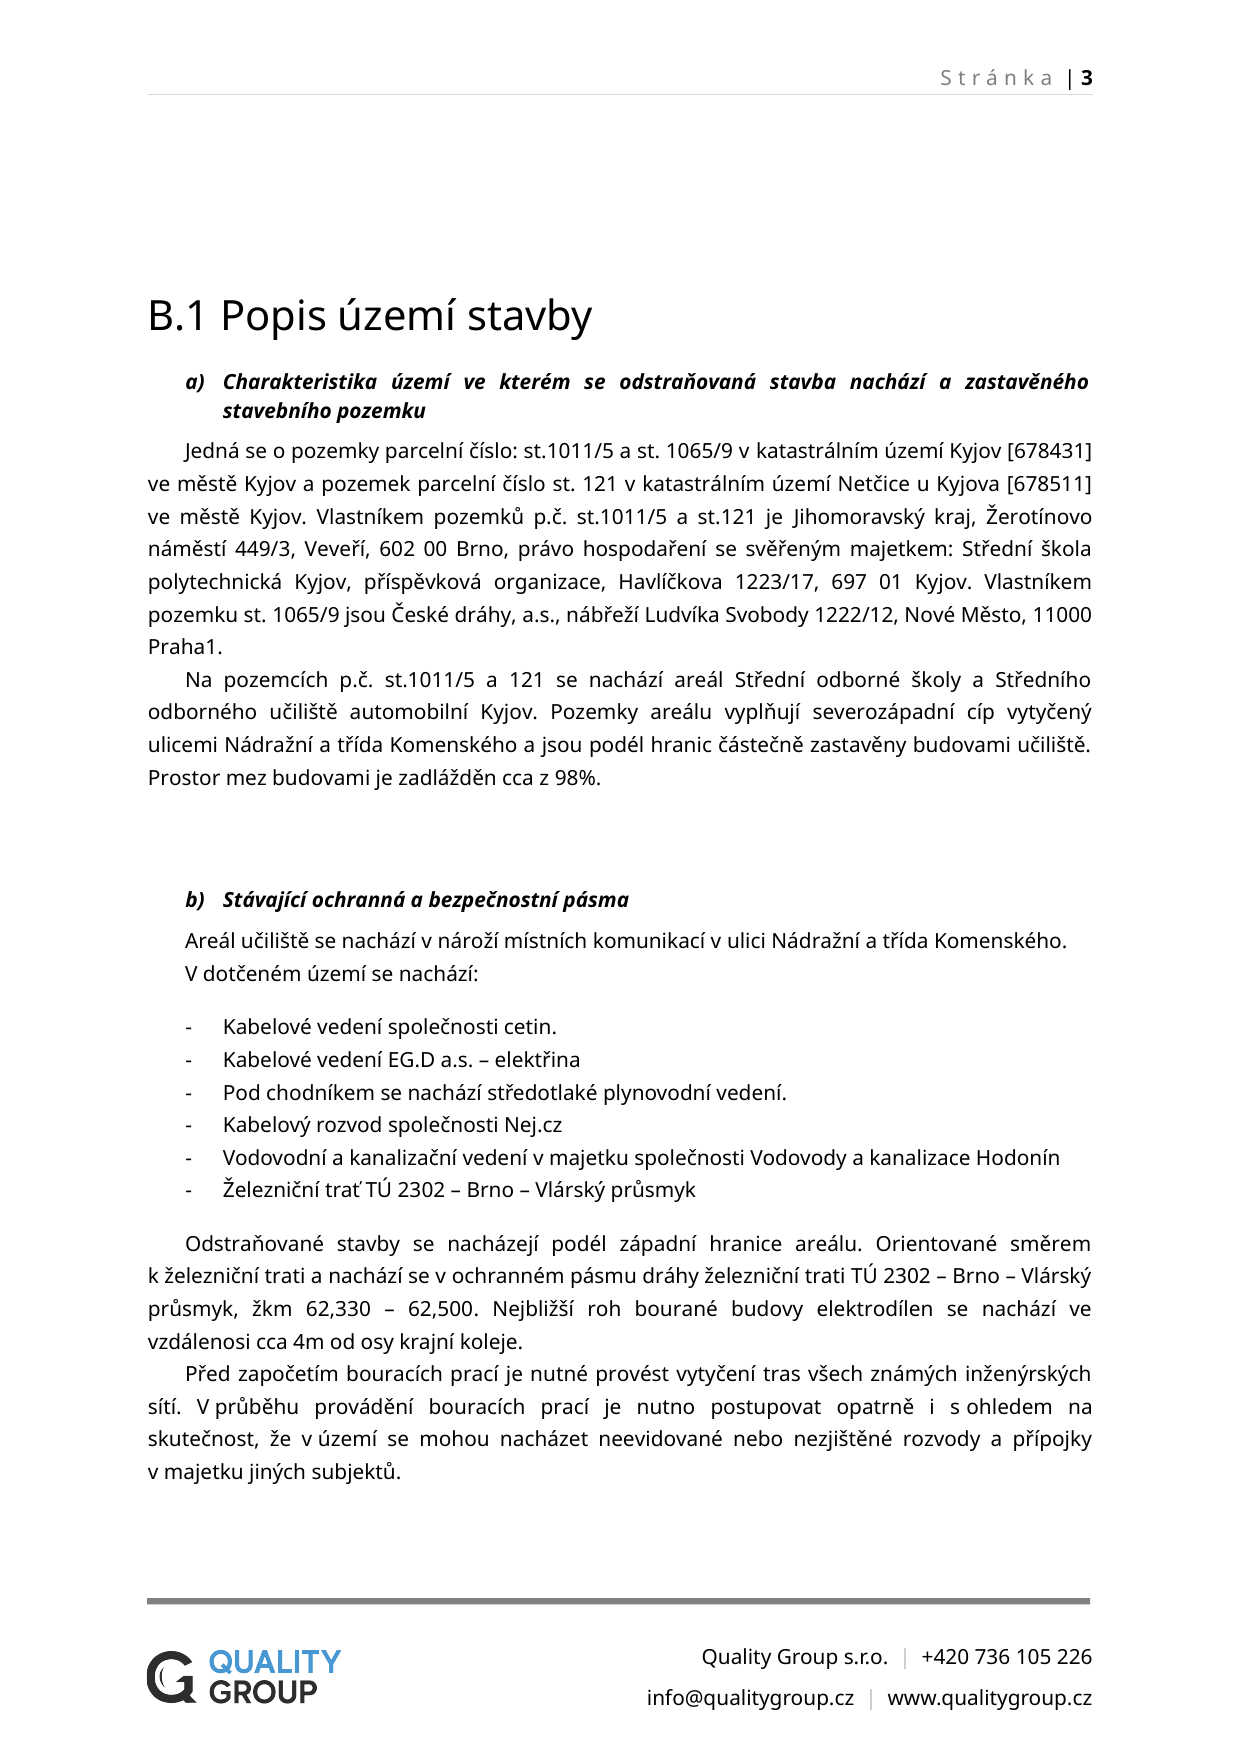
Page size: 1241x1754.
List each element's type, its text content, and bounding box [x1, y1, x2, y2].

list Kabelový rozvod společnosti Nej.cz [185, 1110, 1093, 1139]
text Areál učiliště se nachází v nároží místních komunikací v ulici Nádražní a třída Komenského. [148, 926, 1093, 955]
text Na pozemcích p.č. st.1011/5 a 121 se nachází areál Střední odborné školy a Středního odborného učiliště automobilní Kyjov. Pozemky areálu vyplňují severozápadní cíp vytyčený ulicemi Nádražní a třída Komenského a jsou podél hranic částečně zastavěny budovami učiliště. Prostor mez budovami je zadlážděn cca z 98%. [148, 665, 1093, 791]
list Kabelové vedení EG.D a.s. – elektřina [185, 1045, 1093, 1073]
text Před započetím bouracích prací je nutné provést vytyčení tras všech známých inženýrských sítí. V průběhu provádění bouracích prací je nutno postupovat opatrně i s ohledem na skutečnost, že v území se mohou nacházet neevidované nebo nezjištěné rozvody a přípojky v majetku jiných subjektů. [148, 1359, 1093, 1486]
text V dotčeném území se nachází: [148, 959, 1093, 987]
list Charakteristika území ve kterém se odstraňovaná stavba nachází a zastavěného stavebního pozemku [185, 367, 1093, 424]
list Pod chodníkem se nachází středotlaké plynovodní vedení. [185, 1078, 1093, 1106]
list Vodovodní a kanalizační vedení v majetku společnosti Vodovody a kanalizace Hodonín [185, 1143, 1093, 1171]
text B.1 Popis území stavby [148, 286, 1063, 342]
list Stávající ochranná a bezpečnostní pásma [185, 886, 1093, 914]
list Železniční trať TÚ 2302 – Brno – Vlárský průsmyk [185, 1176, 1093, 1204]
list Kabelové vedení společnosti cetin. [185, 1012, 1093, 1041]
text Jedná se o pozemky parcelní číslo: st.1011/5 a st. 1065/9 v katastrálním území Kyjov [678431] ve městě Kyjov a pozemek parcelní číslo st. 121 v katastrálním území Netčice u Kyjova [678511] ve městě Kyjov. Vlastníkem pozemků p.č. st.1011/5 a st.121 je Jihomoravský kraj, Žerotínovo náměstí 449/3, Veveří, 602 00 Brno, právo hospodaření se svěřeným majetkem: Střední škola polytechnická Kyjov, příspěvková organizace, Havlíčkova 1223/17, 697 01 Kyjov. Vlastníkem pozemku st. 1065/9 jsou České dráhy, a.s., nábřeží Ludvíka Svobody 1222/12, Nové Město, 11000 Praha1. [148, 437, 1093, 661]
picture [146, 1645, 342, 1711]
text Odstraňované stavby se nacházejí podél západní hranice areálu. Orientované směrem k železniční trati a nachází se v ochranném pásmu dráhy železniční trati TÚ 2302 – Brno – Vlárský průsmyk, žkm 62,330 – 62,500. Nejbližší roh bourané budovy elektrodílen se nachází ve vzdálenosi cca 4m od osy krajní koleje. [148, 1229, 1093, 1355]
